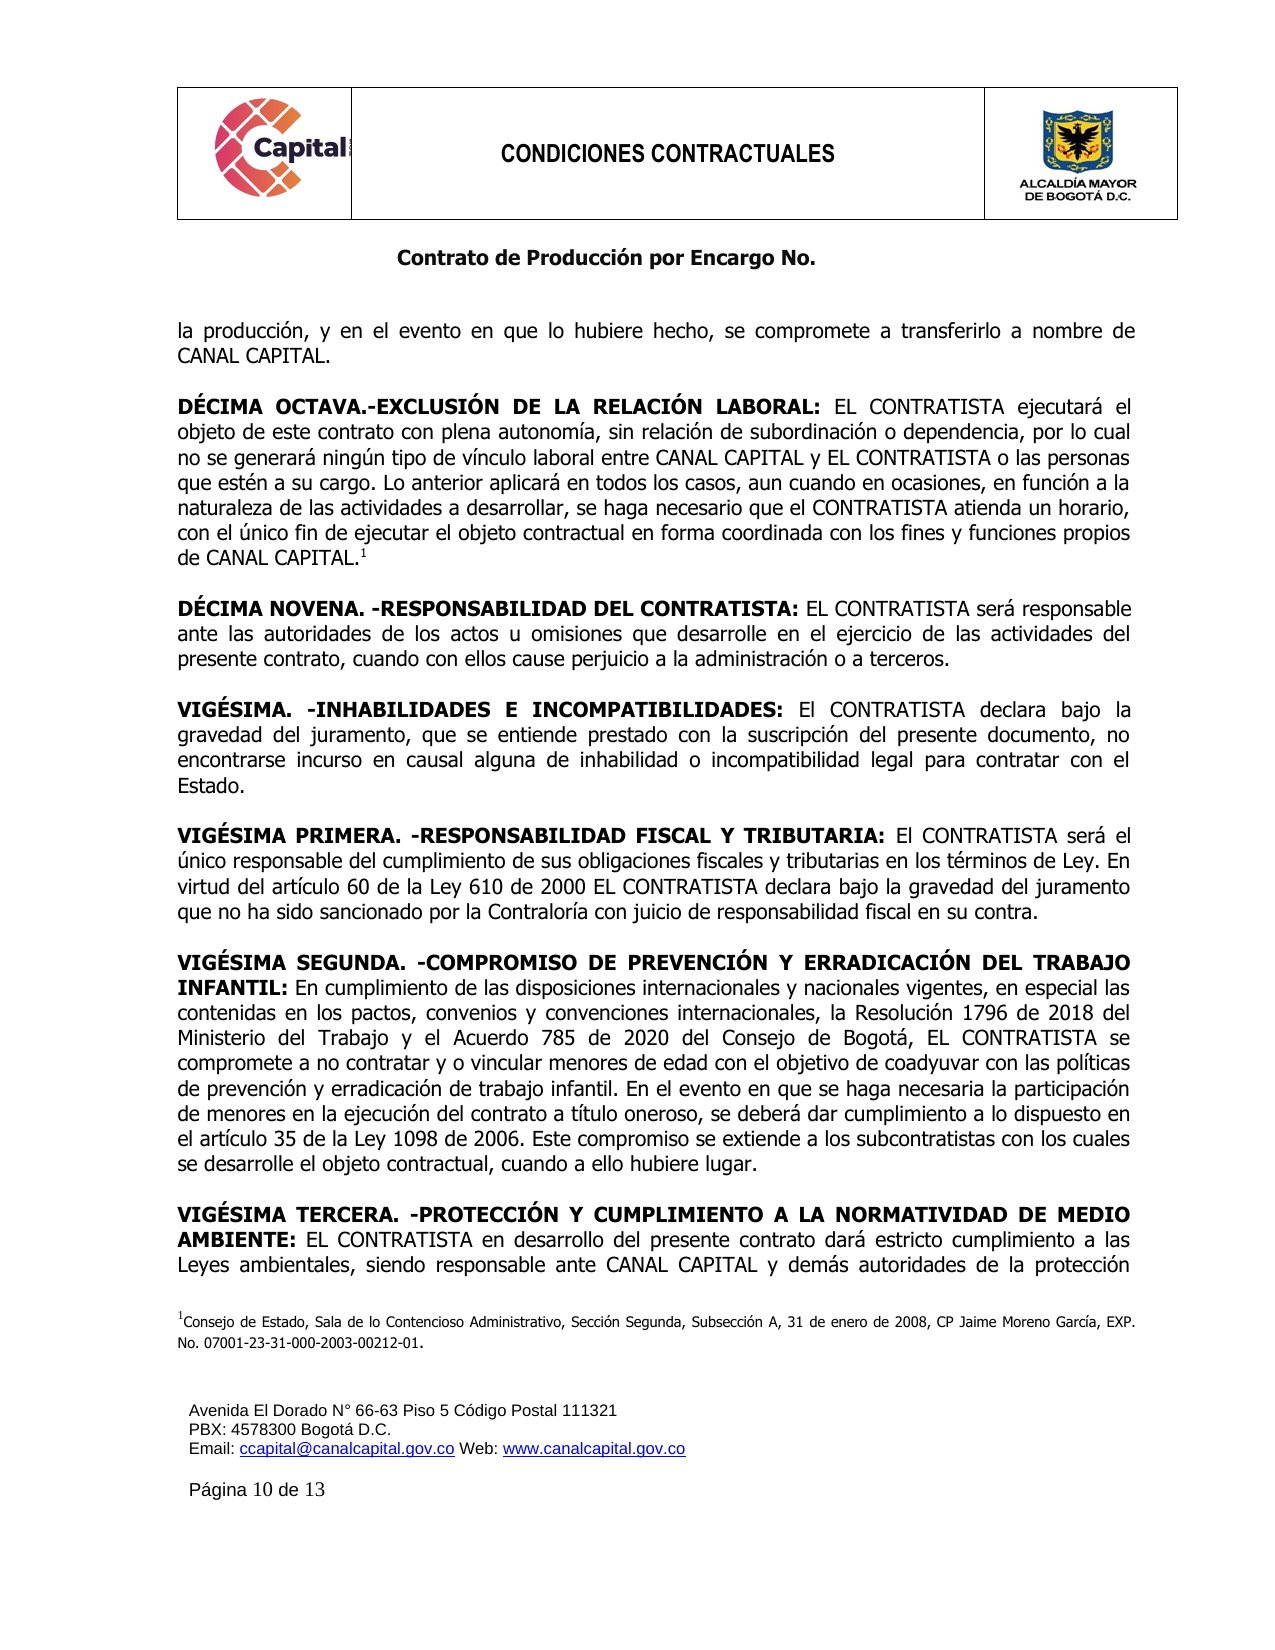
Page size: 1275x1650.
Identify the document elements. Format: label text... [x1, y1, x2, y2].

picture [1004, 102, 1158, 212]
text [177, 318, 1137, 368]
text VIGÉSIMA SEGUNDA. -COMPROMISO DE PREVENCIÓN Y ERRADICACIÓN DEL TRABAJO INFANTIL: En cumplimiento de las disposiciones internacionales y nacionales vigentes, en especial las contenidas en los pactos, convenios y convenciones internacionales, la Resolución 1796 de 2018 del Ministerio del Trabajo y el Acuerdo 785 de 2020 del Consejo de Bogotá, EL CONTRATISTA se compromete a no contratar y o vincular menores de edad con el objetivo de coadyuvar con las políticas de prevención y erradicación de trabajo infantil. En el evento en que se haga necesaria la participación de menores en la ejecución del contrato a título oneroso, se deberá dar cumplimiento a lo dispuesto en el artículo 35 de la Ley 1098 de 2006. Este compromiso se extiende a los subcontratistas con los cuales se desarrolle el objeto contractual, cuando a ello hubiere lugar. [177, 949, 1132, 1176]
text VIGÉSIMA. -INHABILIDADES E INCOMPATIBILIDADES: El CONTRATISTA declara bajo la gravedad del juramento, que se entiende prestado con la suscripción del presente documento, no encontrarse incurso en causal alguna de inhabilidad o incompatibilidad legal para contratar con el Estado. [177, 697, 1132, 797]
text VIGÉSIMA PRIMERA. -RESPONSABILIDAD FISCAL Y TRIBUTARIA: El CONTRATISTA será el único responsable del cumplimiento de sus obligaciones fiscales y tributarias en los términos de Ley. En virtud del artículo 60 de la Ley 610 de 2000 EL CONTRATISTA declara bajo la gravedad del juramento que no ha sido sancionado por la Contraloría con juicio de responsabilidad fiscal en su contra. [177, 823, 1132, 924]
picture [188, 87, 352, 214]
text DÉCIMA OCTAVA.-EXCLUSIÓN DE LA RELACIÓN LABORAL: EL CONTRATISTA ejecutará el objeto de este contrato con plena autonomía, sin relación de subordinación o dependencia, por lo cual no se generará ningún tipo de vínculo laboral entre CANAL CAPITAL y EL CONTRATISTA o las personas que estén a su cargo. Lo anterior aplicará en todos los casos, aun cuando en ocasiones, en función a la naturaleza de las actividades a desarrollar, se haga necesario que el CONTRATISTA atienda un horario, con el único fin de ejecutar el objeto contractual en forma coordinada con los fines y funciones propios de CANAL CAPITAL. [177, 394, 1132, 570]
text DÉCIMA NOVENA. -RESPONSABILIDAD DEL CONTRATISTA: EL CONTRATISTA será responsable ante las autoridades de los actos u omisiones que desarrolle en el ejercicio de las actividades del presente contrato, cuando con ellos cause perjuicio a la administración o a terceros. [177, 596, 1132, 671]
